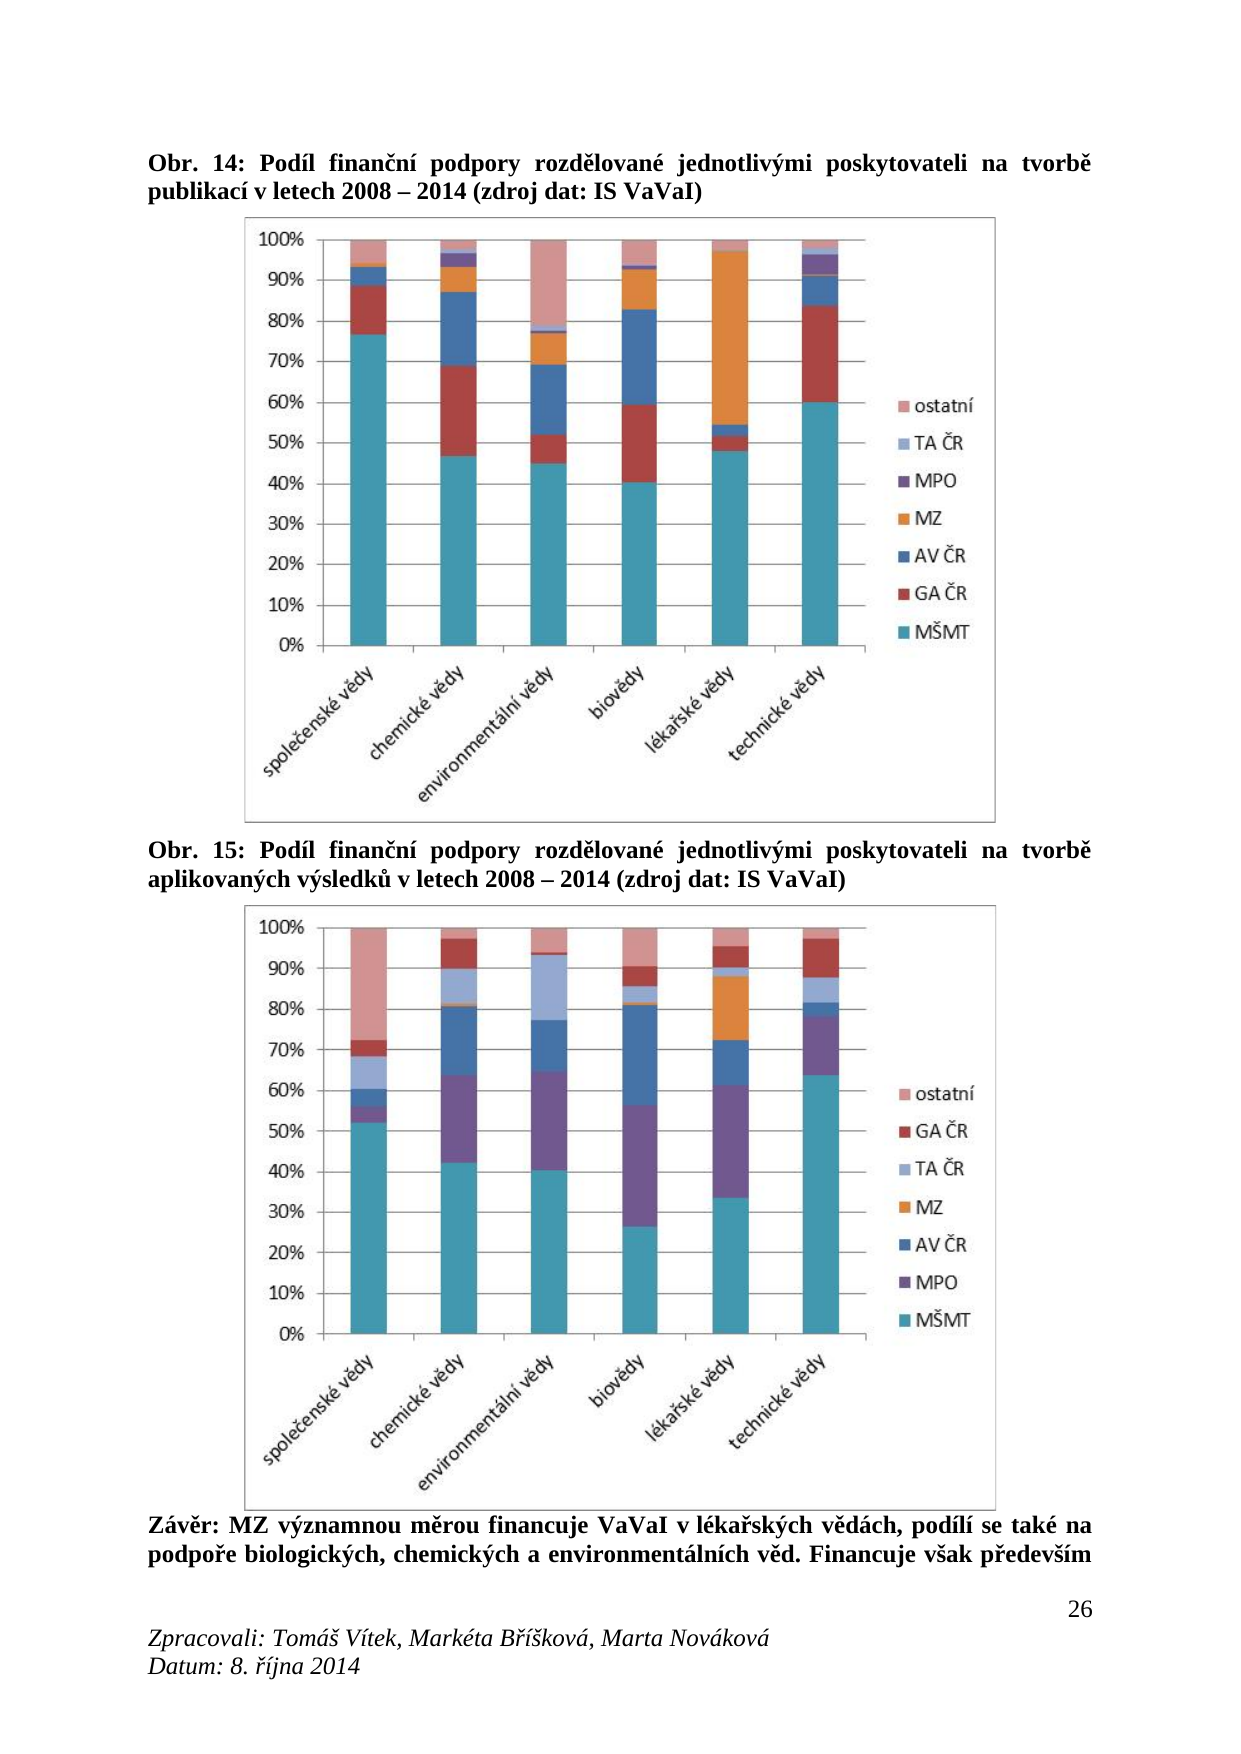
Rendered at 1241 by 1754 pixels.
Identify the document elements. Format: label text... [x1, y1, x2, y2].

text Obr. 15: Podíl finanční podpory rozdělované jednotlivými poskytovateli na tvorbě aplikovaných výsledků v letech 2008 – 2014 (zdroj dat: IS VaVaI) [148, 835, 1093, 893]
text Obr. 14: Podíl finanční podpory rozdělované jednotlivými poskytovateli na tvorbě publikací v letech 2008 – 2014 (zdroj dat: IS VaVaI) [148, 148, 1093, 205]
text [148, 1510, 1093, 1568]
picture [243, 905, 997, 1511]
picture [244, 217, 996, 823]
